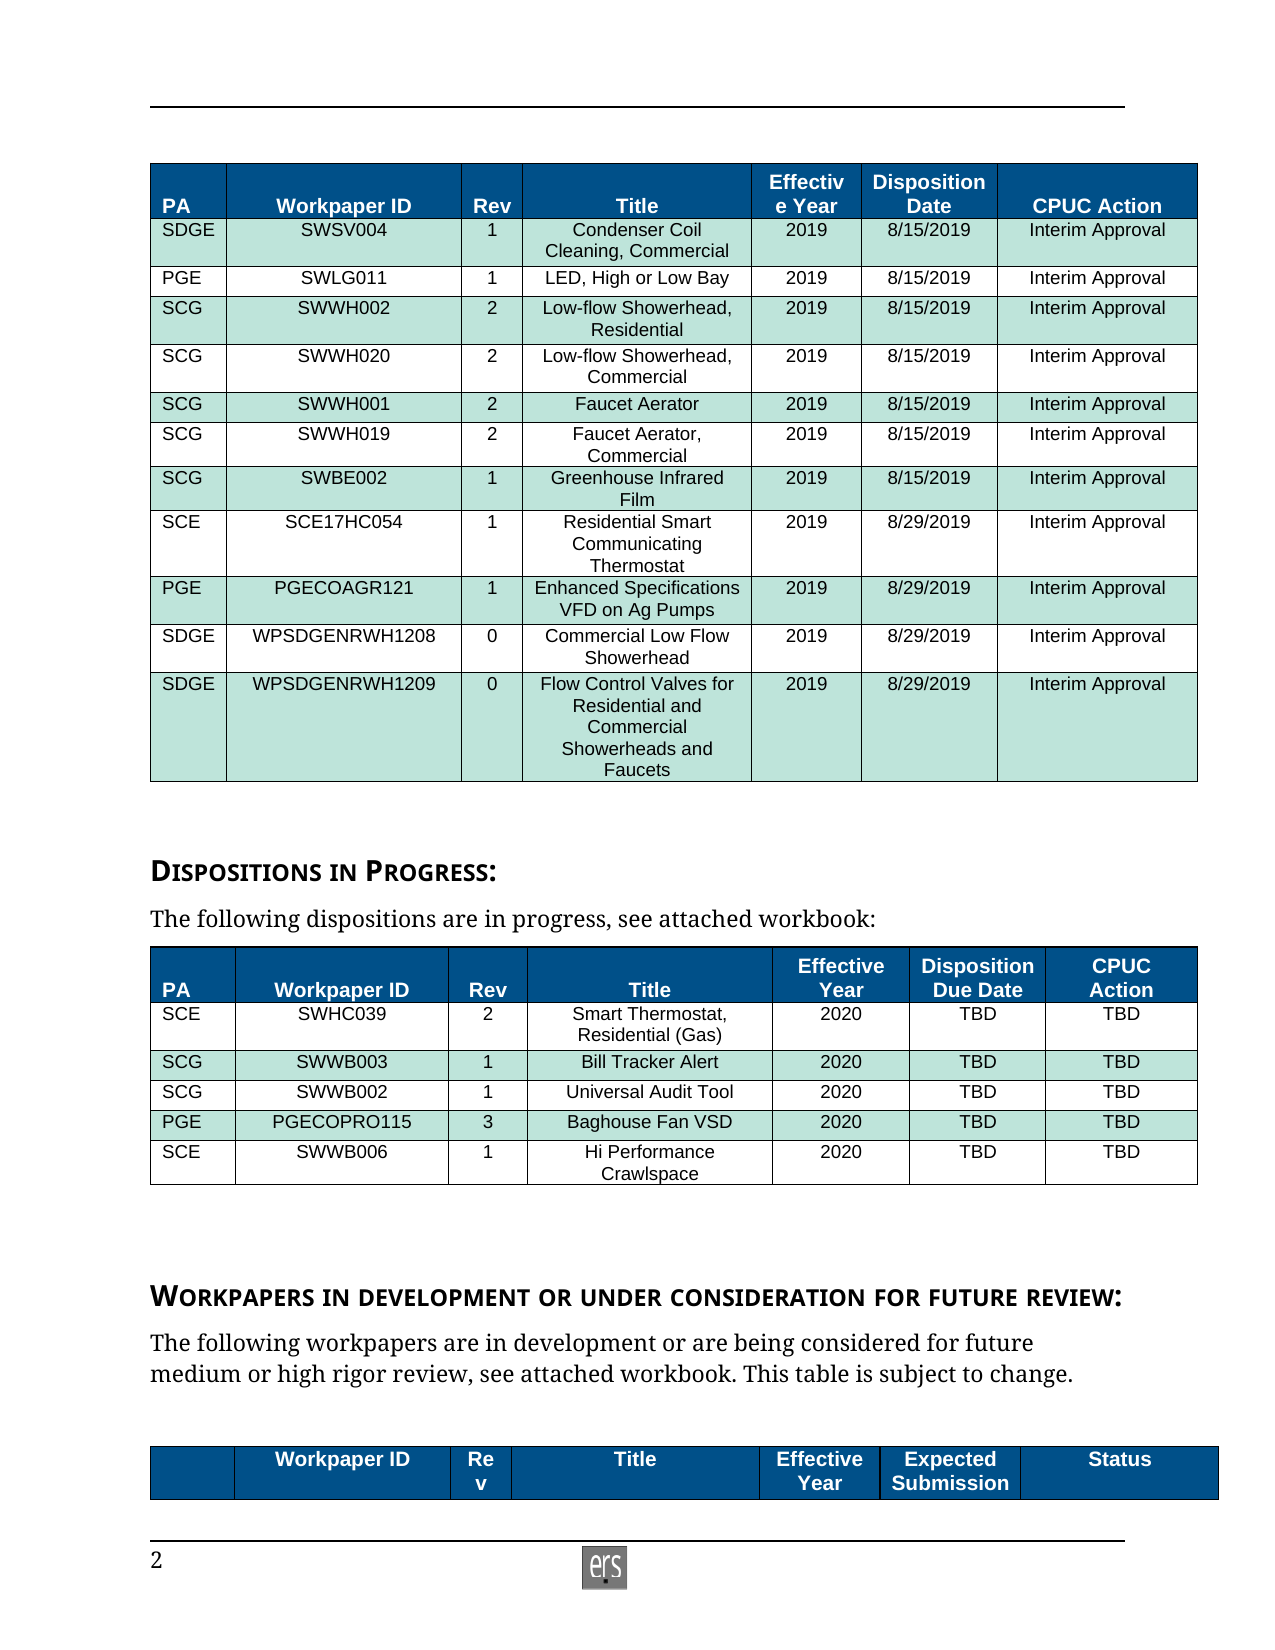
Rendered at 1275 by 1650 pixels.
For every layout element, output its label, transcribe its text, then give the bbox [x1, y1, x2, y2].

table_cell Interim Approval [998, 423, 1197, 466]
table_cell 1 [462, 577, 522, 624]
table_header Workpaper ID [236, 948, 448, 1002]
table_header Rev [451, 1447, 511, 1499]
table_cell Interim Approval [998, 345, 1197, 392]
table_cell Commercial Low Flow Showerhead [523, 625, 751, 672]
table_cell SCE [151, 1003, 235, 1049]
table_cell Hi Performance Crawlspace [528, 1141, 772, 1184]
table_header PA [151, 1447, 234, 1499]
table_cell 8/29/2019 [862, 511, 997, 576]
table_header Effective Year [760, 1447, 879, 1499]
table_cell 8/15/2019 [862, 345, 997, 392]
table_cell SWBE002 [227, 467, 461, 510]
table_header Disposition Date [862, 164, 997, 218]
table_cell WPSDGENRWH1208 [227, 625, 461, 672]
table_cell 8/15/2019 [862, 297, 997, 344]
table_cell PGECOAGR121 [227, 577, 461, 624]
table_cell SWWB006 [236, 1141, 448, 1184]
table_header Title [523, 164, 751, 218]
table_header Rev [449, 948, 527, 1002]
table_cell 2019 [752, 297, 861, 344]
table_cell 2019 [752, 219, 861, 266]
table_cell 2020 [773, 1003, 909, 1049]
table_header Disposition Due Date [910, 948, 1045, 1002]
table_header Effective Year [752, 164, 861, 218]
table_cell Faucet Aerator [523, 393, 751, 422]
table_cell Faucet Aerator, Commercial [523, 423, 751, 466]
table_cell 1 [462, 511, 522, 576]
table_cell 2019 [752, 393, 861, 422]
text The following workpapers are in development or are being considered for future medium or high rigor review, see attached workbook. This table is subject to change. [150, 1327, 1125, 1390]
table_cell Bill Tracker Alert [528, 1051, 772, 1080]
table_cell Low-flow Showerhead, Commercial [523, 345, 751, 392]
table_cell SWWB002 [236, 1081, 448, 1110]
table_cell Baghouse Fan VSD [528, 1111, 772, 1140]
table_cell 8/15/2019 [862, 467, 997, 510]
subtitle Dispositions in Progress: [150, 850, 1125, 890]
table_cell SDGE [151, 673, 226, 781]
table_cell Interim Approval [998, 297, 1197, 344]
table_cell TBD [910, 1051, 1045, 1080]
table_cell 2020 [773, 1141, 909, 1184]
table_header Title [512, 1447, 759, 1499]
table_cell TBD [1046, 1111, 1197, 1140]
table_header Title [528, 948, 772, 1002]
table_cell Interim Approval [998, 467, 1197, 510]
table_cell Greenhouse Infrared Film [523, 467, 751, 510]
table_cell 2019 [752, 625, 861, 672]
table_cell 2019 [752, 345, 861, 392]
table_cell WPSDGENRWH1209 [227, 673, 461, 781]
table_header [881, 1447, 1020, 1499]
table_cell TBD [1046, 1081, 1197, 1110]
table_cell SDGE [151, 219, 226, 266]
table_cell PGE [151, 267, 226, 296]
table_cell SWWH019 [227, 423, 461, 466]
table_cell 2019 [752, 577, 861, 624]
table_cell TBD [910, 1111, 1045, 1140]
table_cell 8/29/2019 [862, 673, 997, 781]
table_cell SCG [151, 1081, 235, 1110]
table_cell TBD [910, 1081, 1045, 1110]
table_cell 3 [449, 1111, 527, 1140]
table_cell 8/29/2019 [862, 577, 997, 624]
table_cell 1 [449, 1051, 527, 1080]
table_header Status [1021, 1447, 1218, 1499]
text The following dispositions are in progress, see attached workbook: [150, 903, 1125, 934]
table_cell SCG [151, 297, 226, 344]
table_header Workpaper ID [227, 164, 461, 218]
table_cell 8/15/2019 [862, 423, 997, 466]
table_cell TBD [1046, 1051, 1197, 1080]
table_cell 8/29/2019 [862, 625, 997, 672]
table_header Effective Year [773, 948, 909, 1002]
table_cell Enhanced Specifications VFD on Ag Pumps [523, 577, 751, 624]
table_cell SWWH020 [227, 345, 461, 392]
table_cell 2019 [752, 423, 861, 466]
table_cell Smart Thermostat, Residential (Gas) [528, 1003, 772, 1049]
table_cell SWSV004 [227, 219, 461, 266]
table_cell 2 [462, 345, 522, 392]
table_cell LED, High or Low Bay [523, 267, 751, 296]
table_cell SWWH002 [227, 297, 461, 344]
table_cell SWLG011 [227, 267, 461, 296]
table_cell 2 [462, 423, 522, 466]
table_cell SCE17HC054 [227, 511, 461, 576]
table_cell 1 [449, 1081, 527, 1110]
table_cell 2019 [752, 467, 861, 510]
table_cell Interim Approval [998, 511, 1197, 576]
table_cell 8/15/2019 [862, 267, 997, 296]
table_cell SWWH001 [227, 393, 461, 422]
table_cell 2 [449, 1003, 527, 1049]
table_cell SWWB003 [236, 1051, 448, 1080]
table_cell 1 [462, 267, 522, 296]
table_cell 2 [462, 297, 522, 344]
table_cell 2019 [752, 511, 861, 576]
table_cell TBD [1046, 1003, 1197, 1049]
table_cell Interim Approval [998, 625, 1197, 672]
subtitle Workpapers in development or under consideration for future review: [150, 1275, 1125, 1315]
table_cell SCG [151, 345, 226, 392]
table_cell Residential Smart Communicating Thermostat [523, 511, 751, 576]
table_cell 8/15/2019 [862, 219, 997, 266]
table_cell Interim Approval [998, 673, 1197, 781]
table_cell 8/15/2019 [862, 393, 997, 422]
table_cell 2020 [773, 1081, 909, 1110]
table_header CPUC Action [1046, 948, 1197, 1002]
table_cell 1 [449, 1141, 527, 1184]
table_cell TBD [910, 1141, 1045, 1184]
table_cell SDGE [151, 625, 226, 672]
table_cell Interim Approval [998, 577, 1197, 624]
table_cell SCG [151, 1051, 235, 1080]
table_cell Low-flow Showerhead, Residential [523, 297, 751, 344]
table_cell Condenser Coil Cleaning, Commercial [523, 219, 751, 266]
table_cell SCE [151, 1141, 235, 1184]
table_cell 2019 [752, 267, 861, 296]
table_cell Interim Approval [998, 267, 1197, 296]
table_header PA [151, 164, 226, 218]
table_cell SCE [151, 511, 226, 576]
table_cell PGECOPRO115 [236, 1111, 448, 1140]
table_cell SCG [151, 393, 226, 422]
table_cell 1 [462, 219, 522, 266]
table_cell 0 [462, 625, 522, 672]
table_cell 2020 [773, 1051, 909, 1080]
table_cell SWHC039 [236, 1003, 448, 1049]
table_cell 2 [462, 393, 522, 422]
table_cell 2019 [752, 673, 861, 781]
table_cell PGE [151, 1111, 235, 1140]
table_cell 2020 [773, 1111, 909, 1140]
table_header Workpaper ID [235, 1447, 450, 1499]
table_cell Interim Approval [998, 219, 1197, 266]
table_cell Universal Audit Tool [528, 1081, 772, 1110]
table_cell SCG [151, 423, 226, 466]
table_header Rev [462, 164, 522, 218]
table_cell SCG [151, 467, 226, 510]
table_cell Flow Control Valves for Residential and Commercial Showerheads and Faucets [523, 673, 751, 781]
table_cell PGE [151, 577, 226, 624]
table_cell TBD [910, 1003, 1045, 1049]
table_header PA [151, 948, 235, 1002]
table_cell Interim Approval [998, 393, 1197, 422]
table_cell 0 [462, 673, 522, 781]
table_header CPUC Action [998, 164, 1197, 218]
table_cell 1 [462, 467, 522, 510]
table_cell TBD [1046, 1141, 1197, 1184]
